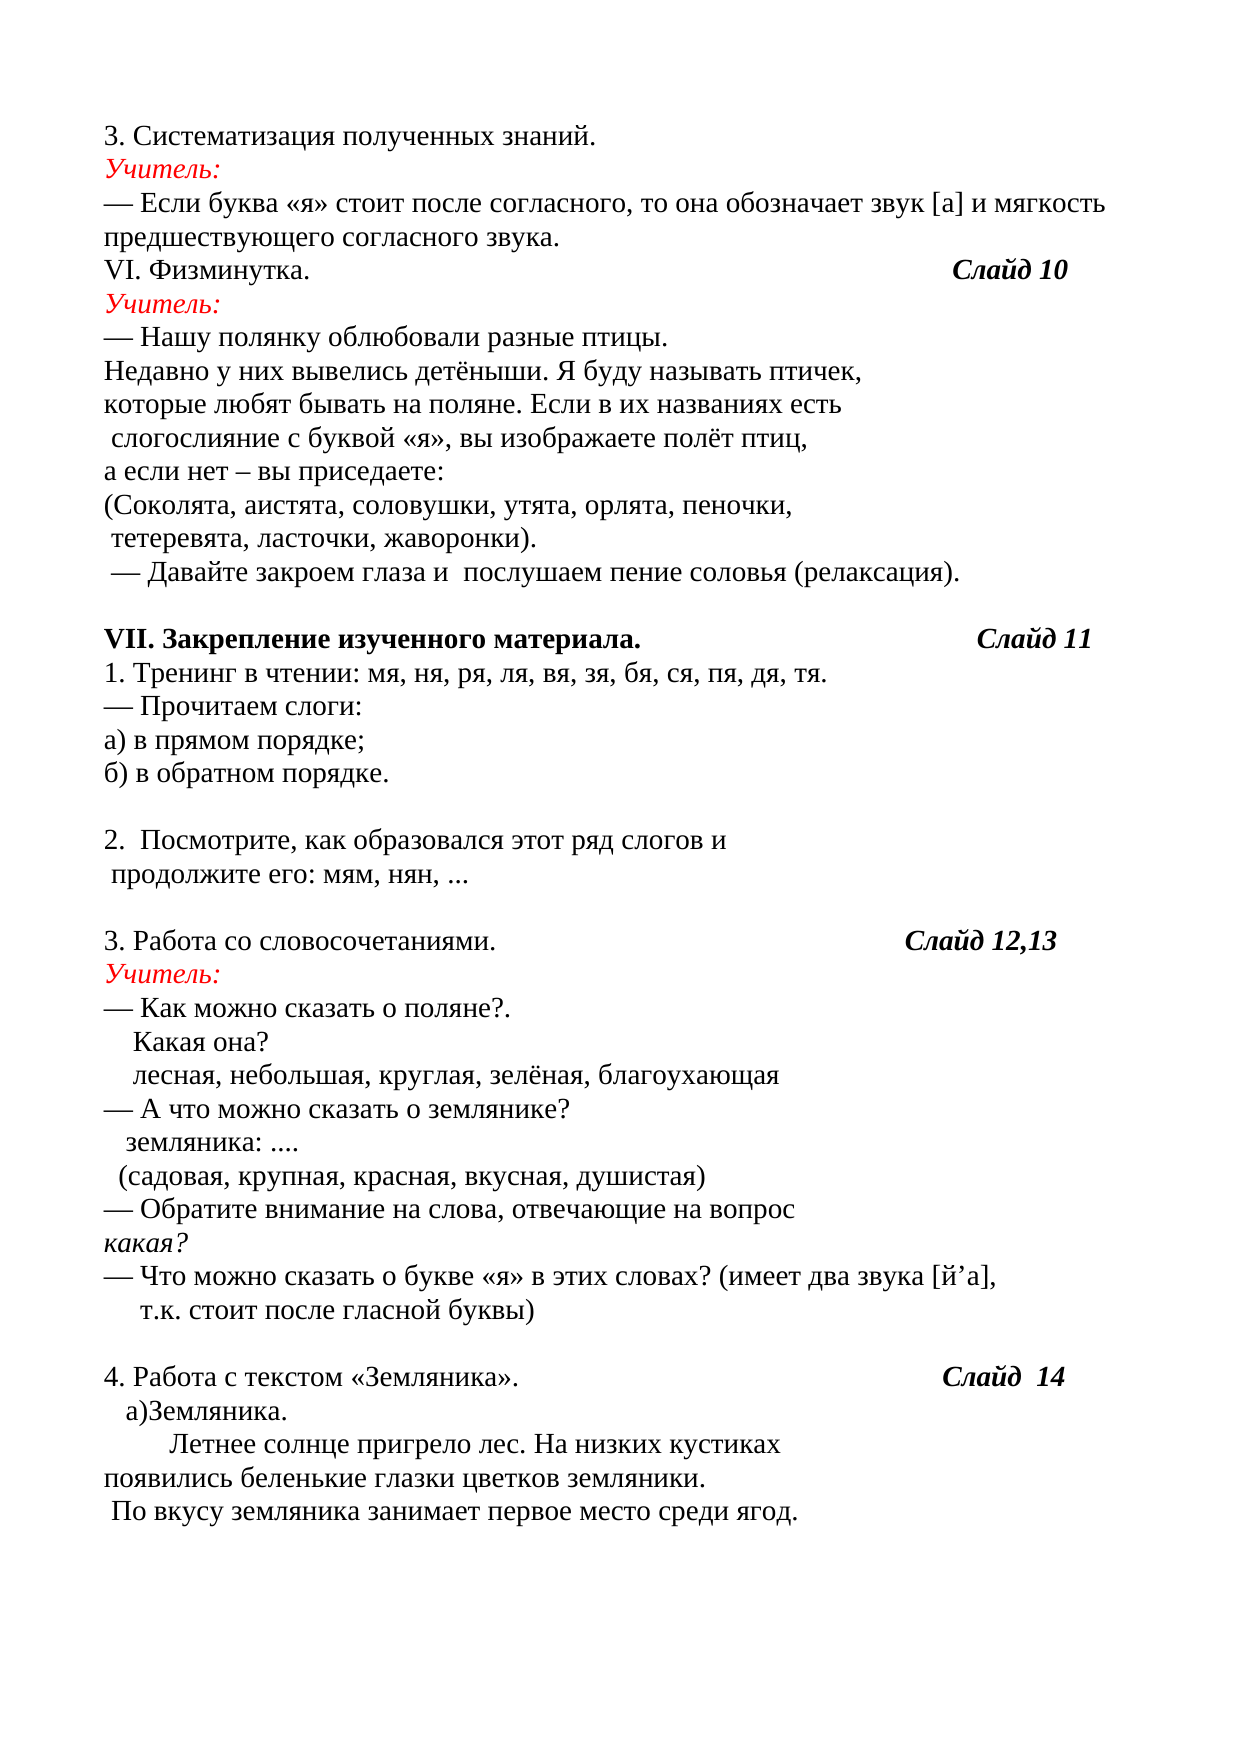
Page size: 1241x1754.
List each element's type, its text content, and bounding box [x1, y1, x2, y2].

text появились беленькие глазки цветков земляники. [103, 1460, 1152, 1493]
text какая? [103, 1225, 1152, 1258]
text (садовая, крупная, красная, вкусная, душистая) [103, 1158, 1152, 1191]
text — Если буква «я» стоит после согласного, то она обозначает звук [а] и мягкость предшествующего согласного звука. [103, 185, 1152, 252]
text Недавно у них вывелись детёныши. Я буду называть птичек, [103, 353, 1152, 386]
text а) в прямом порядке; [103, 722, 1152, 755]
text 4. Работа с текстом «Земляника». Слайд 14 [103, 1359, 1152, 1393]
text земляника: .... [103, 1124, 1152, 1158]
text т.к. стоит после гласной буквы) [103, 1292, 1152, 1326]
text Учитель: [103, 286, 1152, 319]
text Летнее солнце пригрело лес. На низких кустиках [103, 1426, 1152, 1460]
text Какая она? [103, 1024, 1152, 1057]
text VI. Физминутка. Слайд 10 [103, 252, 1152, 286]
text лесная, небольшая, круглая, зелёная, благоухающая [103, 1057, 1152, 1091]
text — Как можно сказать о поляне?. [103, 990, 1152, 1024]
text — Давайте закроем глаза и послушаем пение соловья (релаксация). [103, 554, 1152, 588]
text — А что можно сказать о землянике? [103, 1091, 1152, 1124]
text (Соколята, аистята, соловушки, утята, орлята, пеночки, [103, 487, 1152, 521]
text — Обратите внимание на слова, отвечающие на вопрос [103, 1191, 1152, 1225]
text тетеревята, ласточки, жаворонки). [103, 521, 1152, 554]
text 2. Посмотрите, как образовался этот ряд слогов и [103, 822, 1152, 856]
text б) в обратном порядке. [103, 755, 1152, 789]
text Учитель: [103, 957, 1152, 990]
text а если нет – вы приседаете: [103, 453, 1152, 487]
text По вкусу земляника занимает первое место среди ягод. [103, 1493, 1152, 1527]
text которые любят бывать на поляне. Если в их названиях есть [103, 386, 1152, 420]
text — Прочитаем слоги: [103, 688, 1152, 722]
text — Что можно сказать о букве «я» в этих словах? (имеет два звука [й’a], [103, 1258, 1152, 1292]
text 3. Работа со словосочетаниями. Слайд 12,13 [103, 923, 1152, 957]
text Учитель: [103, 152, 1152, 185]
text 1. Тренинг в чтении: мя, ня, ря, ля, вя, зя, бя, ся, пя, дя, тя. [103, 655, 1152, 688]
text VII. Закрепление изученного материала. Слайд 11 [103, 621, 1152, 655]
text 3. Систематизация полученных знаний. [103, 118, 1152, 152]
text слогослияние с буквой «я», вы изображаете полёт птиц, [103, 420, 1152, 453]
text — Нашу полянку облюбовали разные птицы. [103, 319, 1152, 353]
text а)Земляника. [103, 1393, 1152, 1426]
text продолжите его: мям, нян, ... [103, 856, 1152, 889]
